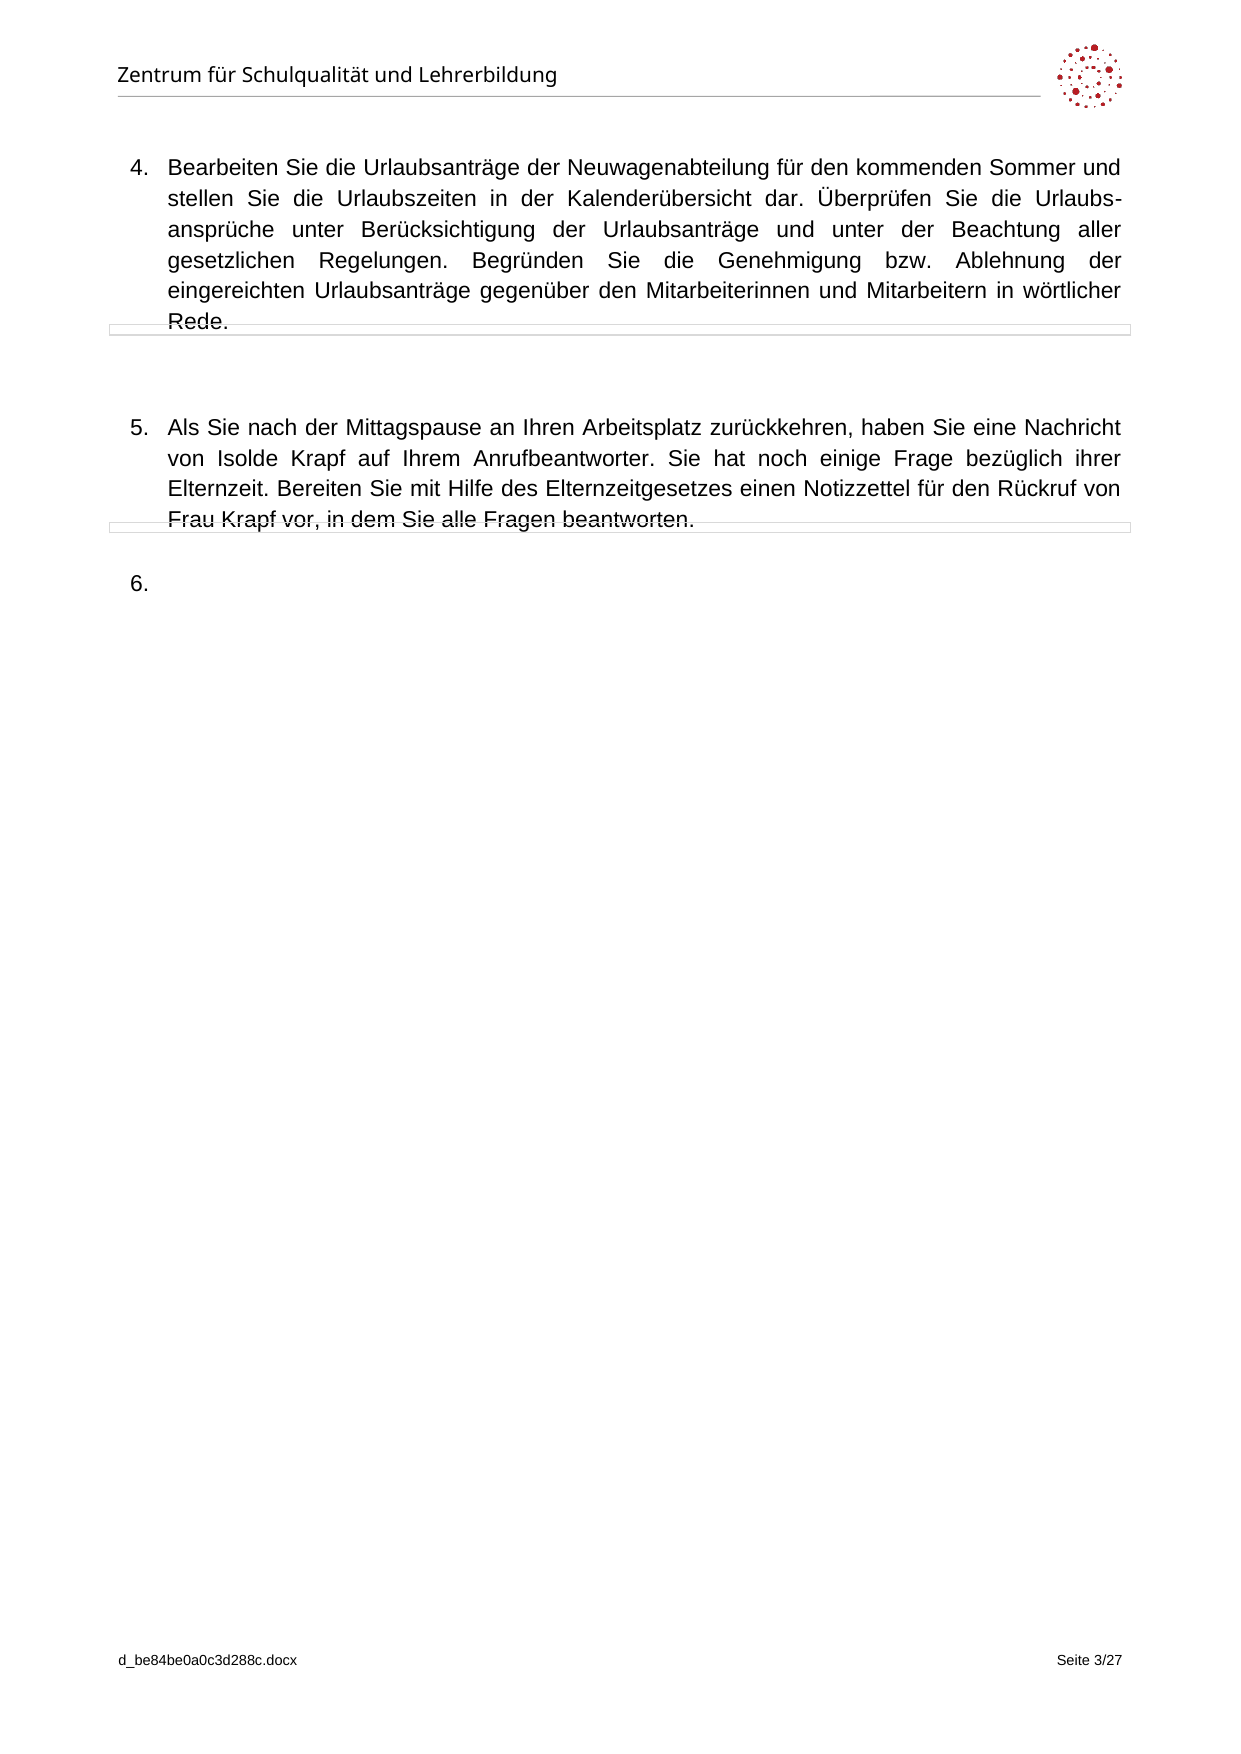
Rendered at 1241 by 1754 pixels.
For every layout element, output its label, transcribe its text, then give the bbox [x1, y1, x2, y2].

picture [1056, 40, 1123, 112]
text Als Sie nach der Mittagspause an Ihren Arbeitsplatz zurückkehren, haben Sie eine Nachricht von Isolde Krapf auf Ihrem Anrufbeantworter. Sie hat noch einige Frage bezüglich ihrer Elternzeit. Bereiten Sie mit Hilfe des Elternzeitgesetzes einen Notizzettel für den Rückruf von Frau Krapf vor, in dem Sie alle Fragen beantworten. [130, 411, 1122, 522]
text Bearbeiten Sie die Urlaubsanträge der Neuwagenabteilung für den kommenden Sommer und stellen Sie die Urlaubszeiten in der Kalenderübersicht dar. Überprüfen Sie die Urlaubsansprüche unter Berücksichtigung der Urlaubsanträge und unter der Beachtung aller gesetzlichen Regelungen. Begründen Sie die Genehmigung bzw. Ablehnung der eingereichten Urlaubsanträge gegenüber den Mitarbeiterinnen und Mitarbeitern in wörtlicher Rede. [130, 151, 1122, 324]
